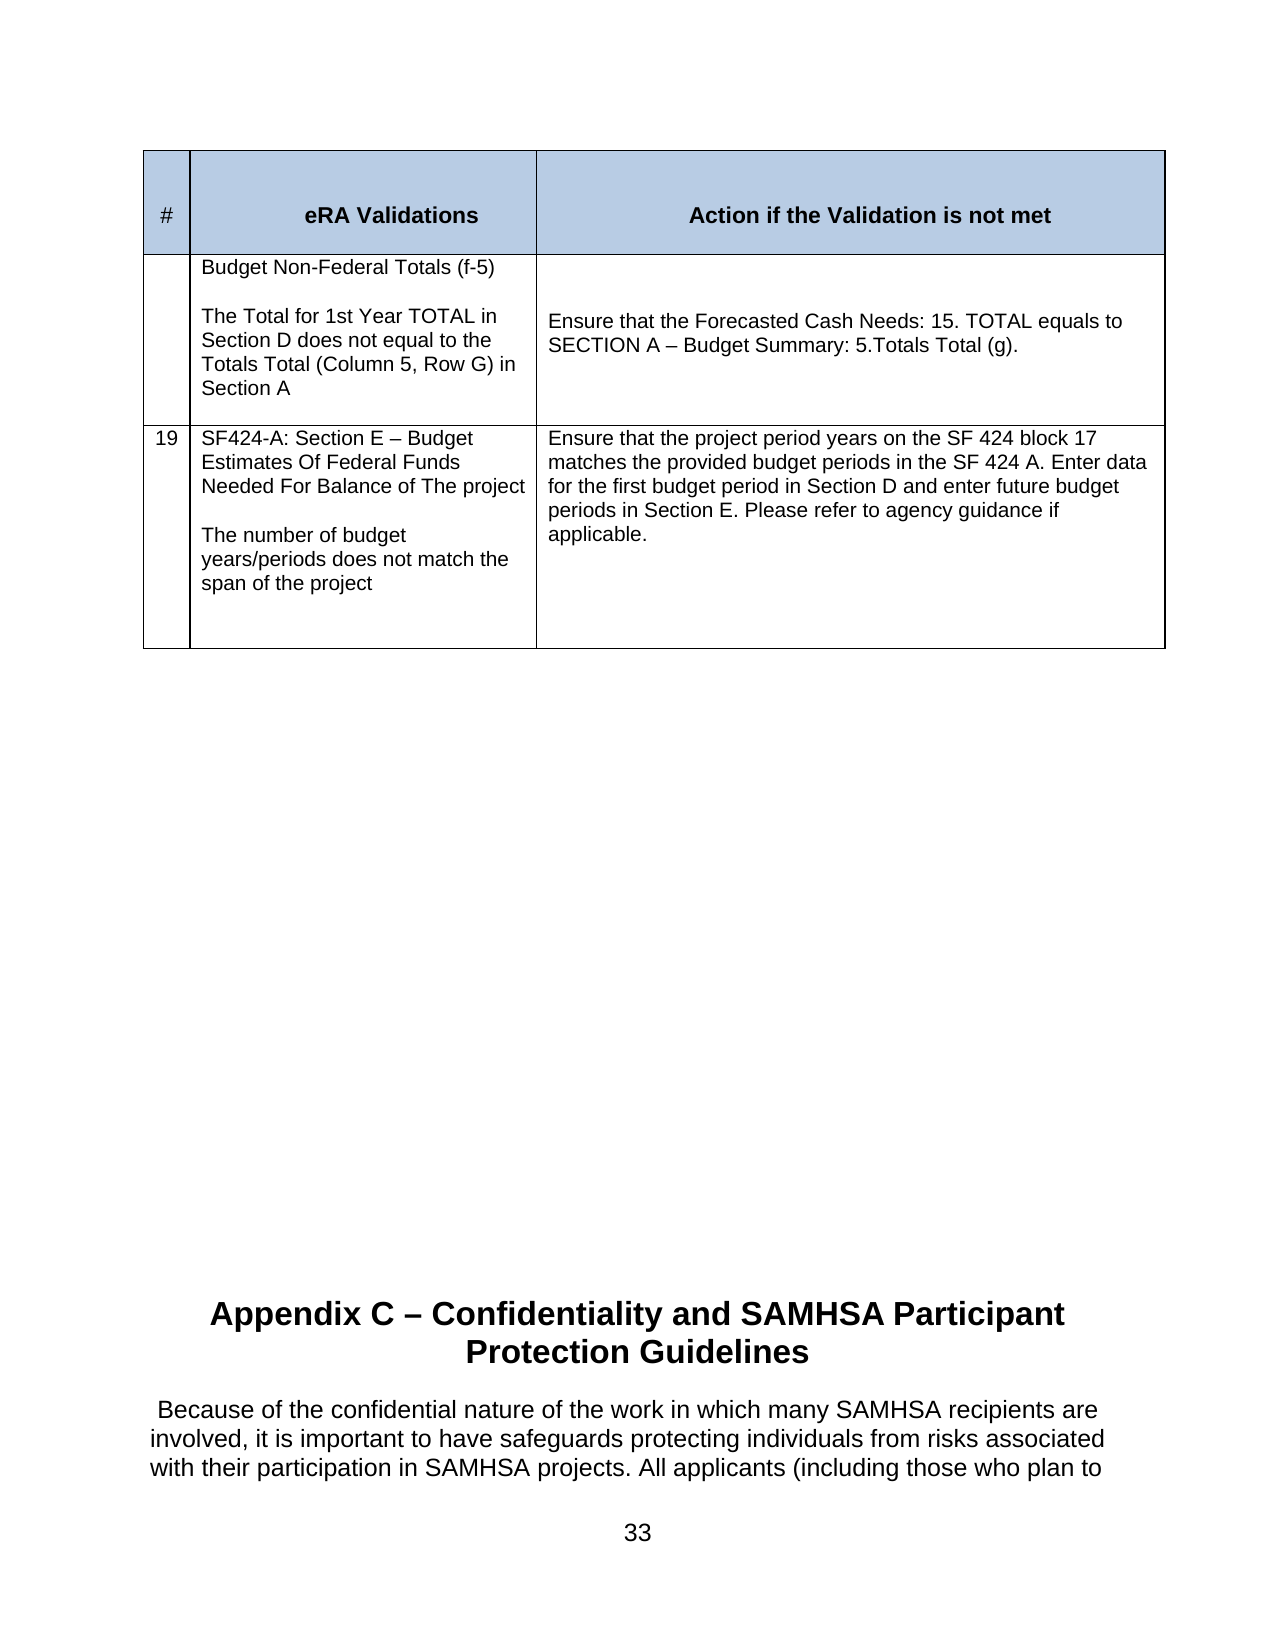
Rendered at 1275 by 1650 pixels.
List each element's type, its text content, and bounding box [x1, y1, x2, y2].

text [150, 1396, 1125, 1482]
table_cell 19 [144, 426, 189, 648]
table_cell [191, 255, 536, 424]
table_cell 18 [144, 255, 189, 424]
table_header Action if the Validation is not met [537, 151, 1164, 254]
table_cell SF424-A: Section E – Budget Estimates Of Federal Funds Needed For Balance of The project The number of budget years/periods does not match the span of the project [191, 426, 536, 648]
table_header # [144, 151, 189, 254]
table_header eRA Validations [191, 151, 536, 254]
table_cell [537, 255, 1164, 424]
table_cell Ensure that the project period years on the SF 424 block 17 matches the provided budget periods in the SF 424 A. Enter data for the first budget period in Section D and enter future budget periods in Section E. Please refer to agency guidance if applicable. [537, 426, 1164, 648]
subtitle Appendix C – Confidentiality and SAMHSA Participant Protection Guidelines [150, 1294, 1125, 1371]
